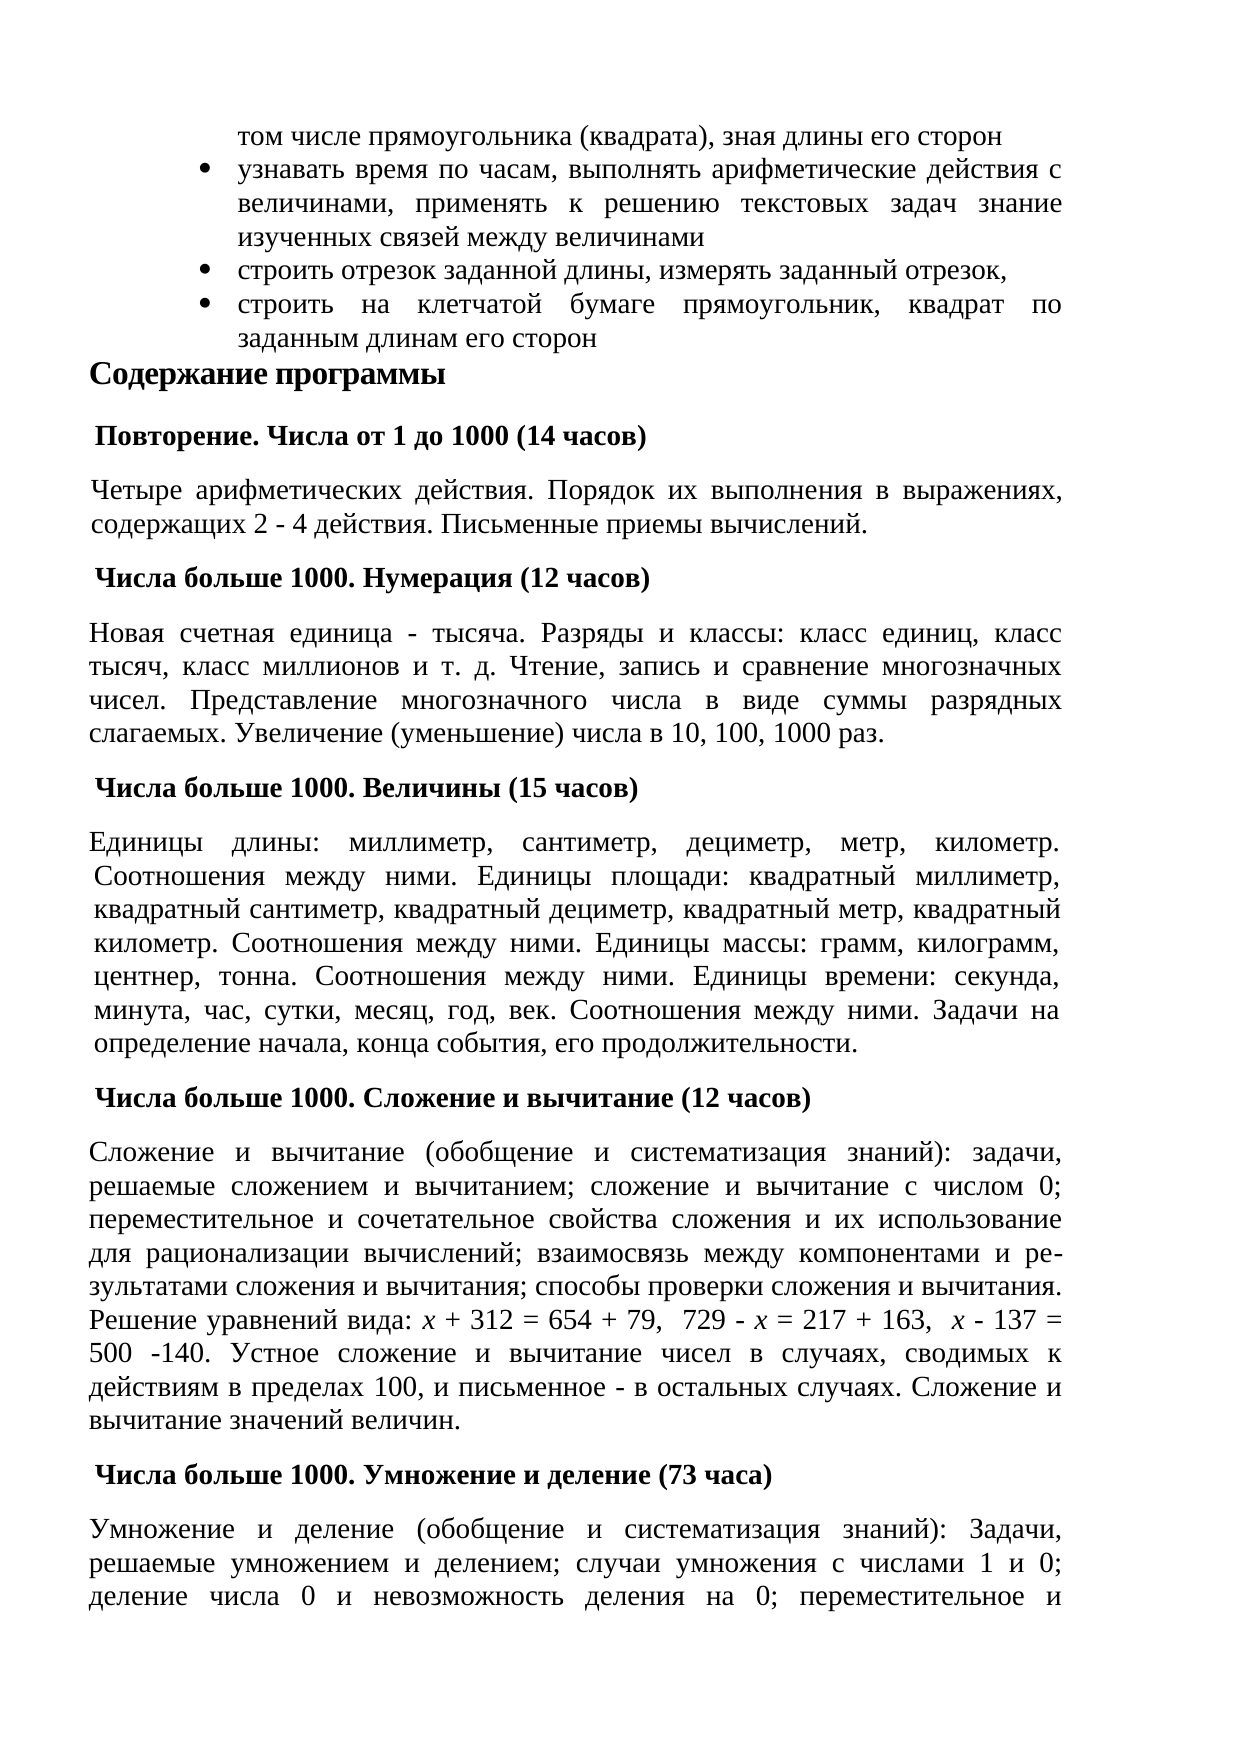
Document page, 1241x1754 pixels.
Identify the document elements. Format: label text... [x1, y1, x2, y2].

list строить отрезок заданной длины, измерять заданный отрезок, [200, 252, 1063, 286]
list строить на клетчатой бумаге прямоугольник, квадрат по заданным длинам его сторон [200, 286, 1063, 353]
text Числа больше 1000. Сложение и вычитание (12 часов) [88, 1080, 1063, 1113]
text Числа больше 1000. Величины (15 часов) [88, 770, 1063, 803]
text Сложение и вычитание (обобщение и систематизация знаний): задачи, решаемые сложением и вычитанием; сложение и вычитание с числом 0; переместительное и сочетательное свойства сложения и их использование для рационализации вычислений; взаимосвязь между компонентами и результатами сложения и вычитания; способы проверки сложения и вычитания. Решение уравнений вида: х + 312 = 654 + 79, 729 - х = 217 + 163, х - 137 = 500 -140. Устное сложение и вычитание чисел в случаях, сводимых к действиям в пределах 100, и письменное - в остальных случаях. Сложение и вычитание значений величин. [88, 1134, 1063, 1436]
list узнавать время по часам, выполнять арифметические действия с величинами, применять к решению текстовых задач знание изученных связей между величинами [200, 152, 1063, 252]
text Числа больше 1000. Нумерация (12 часов) [88, 560, 1063, 594]
text Новая счетная единица - тысяча. Разряды и классы: класс единиц, класс тысяч, класс миллионов и т. д. Чтение, запись и сравнение многозначных чисел. Представление многозначного числа в виде суммы разрядных слагаемых. Увеличение (уменьшение) числа в 10, 100, 1000 раз. [88, 615, 1063, 749]
text Числа больше 1000. Умножение и деление (73 часа) [88, 1457, 1063, 1490]
text Содержание программы [88, 353, 1063, 392]
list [200, 118, 1063, 152]
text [88, 1511, 1063, 1612]
text Единицы длины: миллиметр, сантиметр, дециметр, метр, километр. Соотношения между ними. Единицы площади: квадратный миллиметр, квадратный сантиметр, квадратный дециметр, квадратный метр, квадратный километр. Соотношения между ними. Единицы массы: грамм, килограмм, центнер, тонна. Соотношения между ними. Единицы времени: секунда, минута, час, сутки, месяц, год, век. Соотношения между ними. Задачи на определение начала, конца события, его продолжительности. [88, 824, 1061, 1059]
text Четыре арифметических действия. Порядок их выполнения в выражениях, содержащих 2 - 4 действия. Письменные приемы вычислений. [91, 472, 1063, 539]
text Повторение. Числа от 1 до 1000 (14 часов) [88, 418, 1063, 452]
